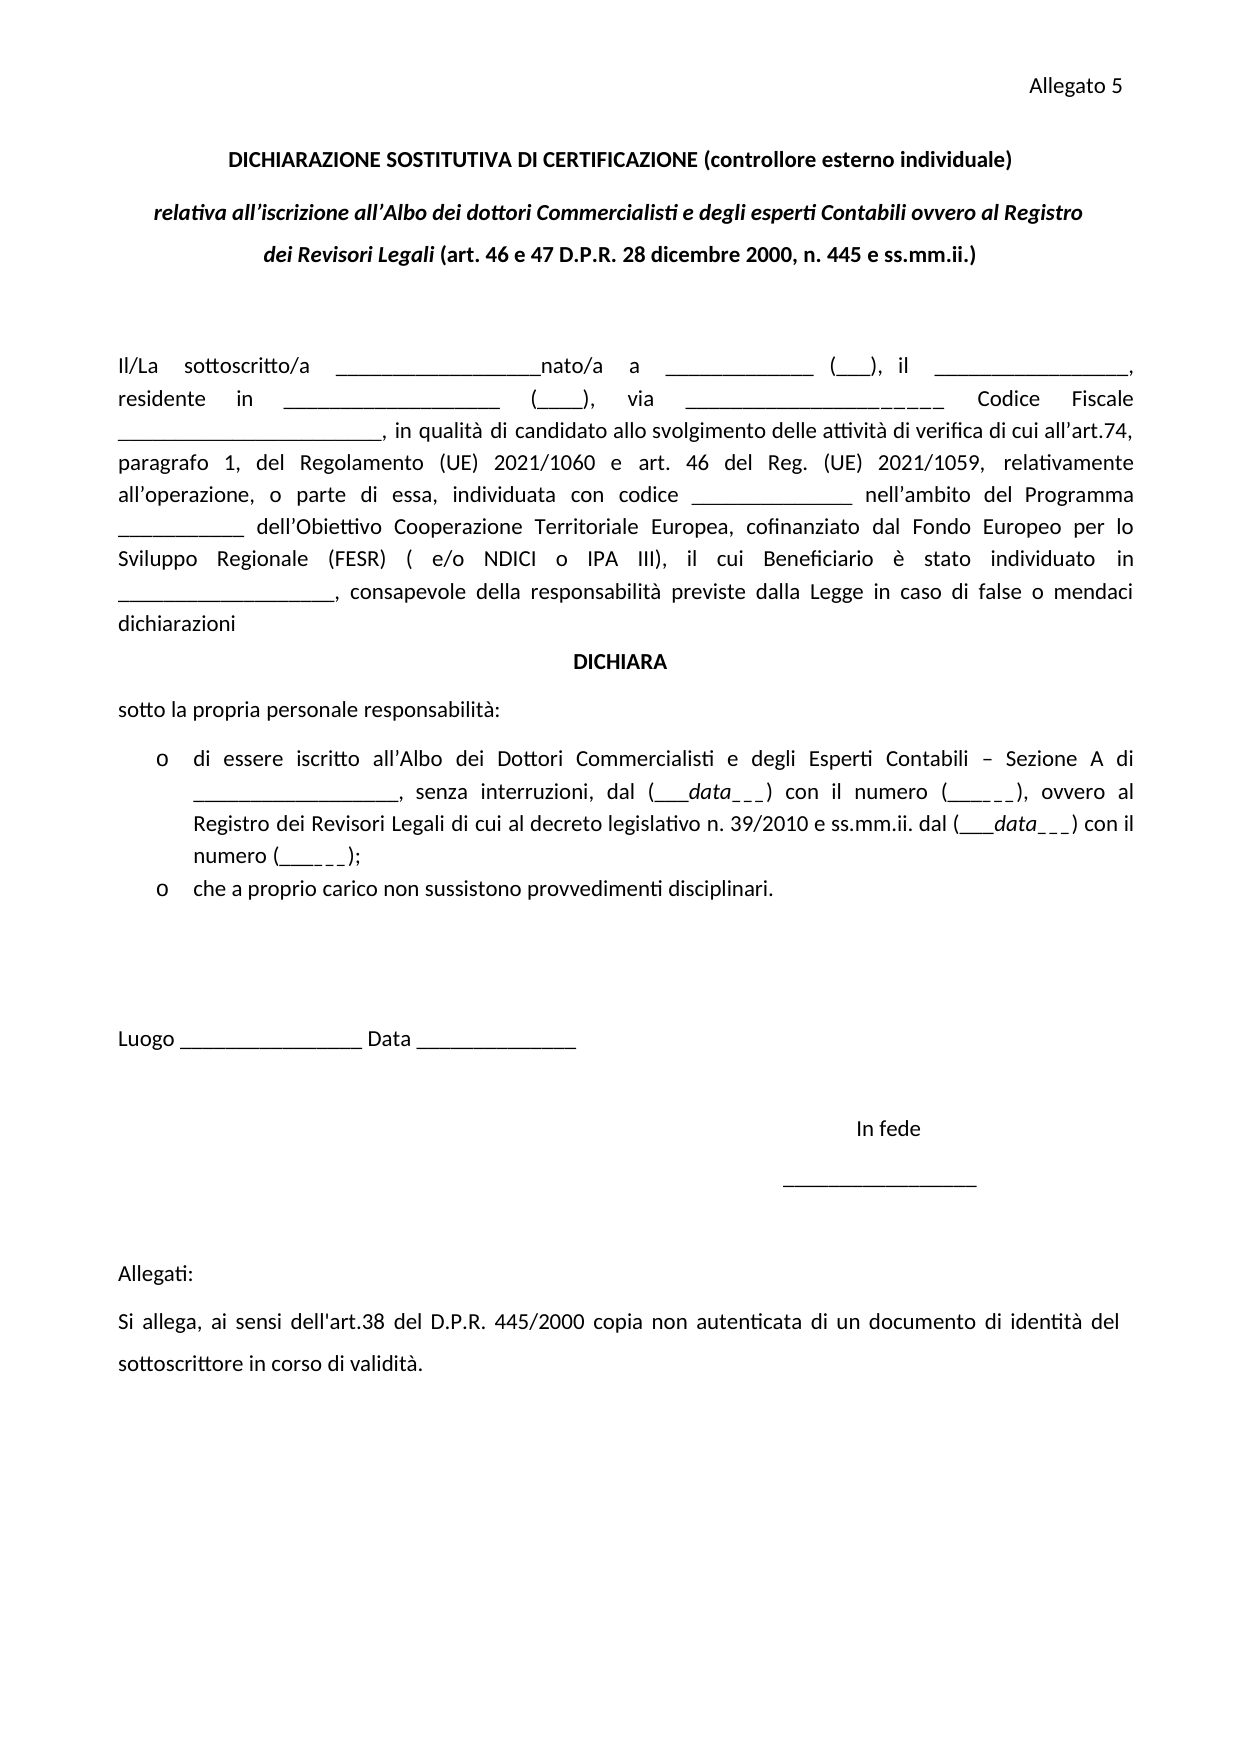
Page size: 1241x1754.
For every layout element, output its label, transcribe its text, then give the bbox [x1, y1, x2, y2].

text relativa all’iscrizione all’Albo dei dottori Commercialisti e degli esperti Contabili ovvero al Registro dei Revisori Legali (art. 46 e 47 D.P.R. 28 dicembre 2000, n. 445 e ss.mm.ii.) [137, 198, 1103, 268]
list di essere iscritto all’Albo dei Dottori Commercialisti e degli Esperti Contabili – Sezione A di __________________, senza interruzioni, dal (___data___) con il numero (______), ovvero al Registro dei Revisori Legali di cui al decreto legislativo n. 39/2010 e ss.mm.ii. dal (___data___) con il numero (______); [155, 744, 1134, 869]
text Luogo ________________ Data ______________ [118, 1024, 1134, 1052]
text Si allega, ai sensi dell'art.38 del D.P.R. 445/2000 copia non autenticata di un documento di identità del sottoscrittore in corso di validità. [118, 1307, 1134, 1377]
text Il/La sottoscritto/a __________________nato/a a _____________ (___), il _________________, residente in ___________________ (____), via ______________________ Codice Fiscale _______________________, in qualità di candidato allo svolgimento delle attività di verifica di cui all’art.74, paragrafo 1, del Regolamento (UE) 2021/1060 e art. 46 del Reg. (UE) 2021/1059, relativamente all’operazione, o parte di essa, individuata con codice ______________ nell’ambito del Programma ___________ dell’Obiettivo Cooperazione Territoriale Europea, cofinanziato dal Fondo Europeo per lo Sviluppo Regionale (FESR) ( e/o NDICI o IPA III), il cui Beneficiario è stato individuato in ___________________, consapevole della responsabilità previste dalla Legge in caso di false o mendaci dichiarazioni [118, 351, 1134, 637]
subtitle DICHIARAZIONE SOSTITUTIVA DI CERTIFICAZIONE (controllore esterno individuale) [137, 146, 1103, 173]
text _________________ [106, 1162, 977, 1190]
text Allegati: [118, 1259, 1134, 1287]
subtitle DICHIARA [137, 647, 1103, 675]
text sotto la propria personale responsabilità: [118, 696, 1134, 723]
text In fede [106, 1114, 921, 1142]
text Allegato 5 [106, 71, 1123, 99]
list che a proprio carico non sussistono provvedimenti disciplinari. [155, 874, 1134, 903]
